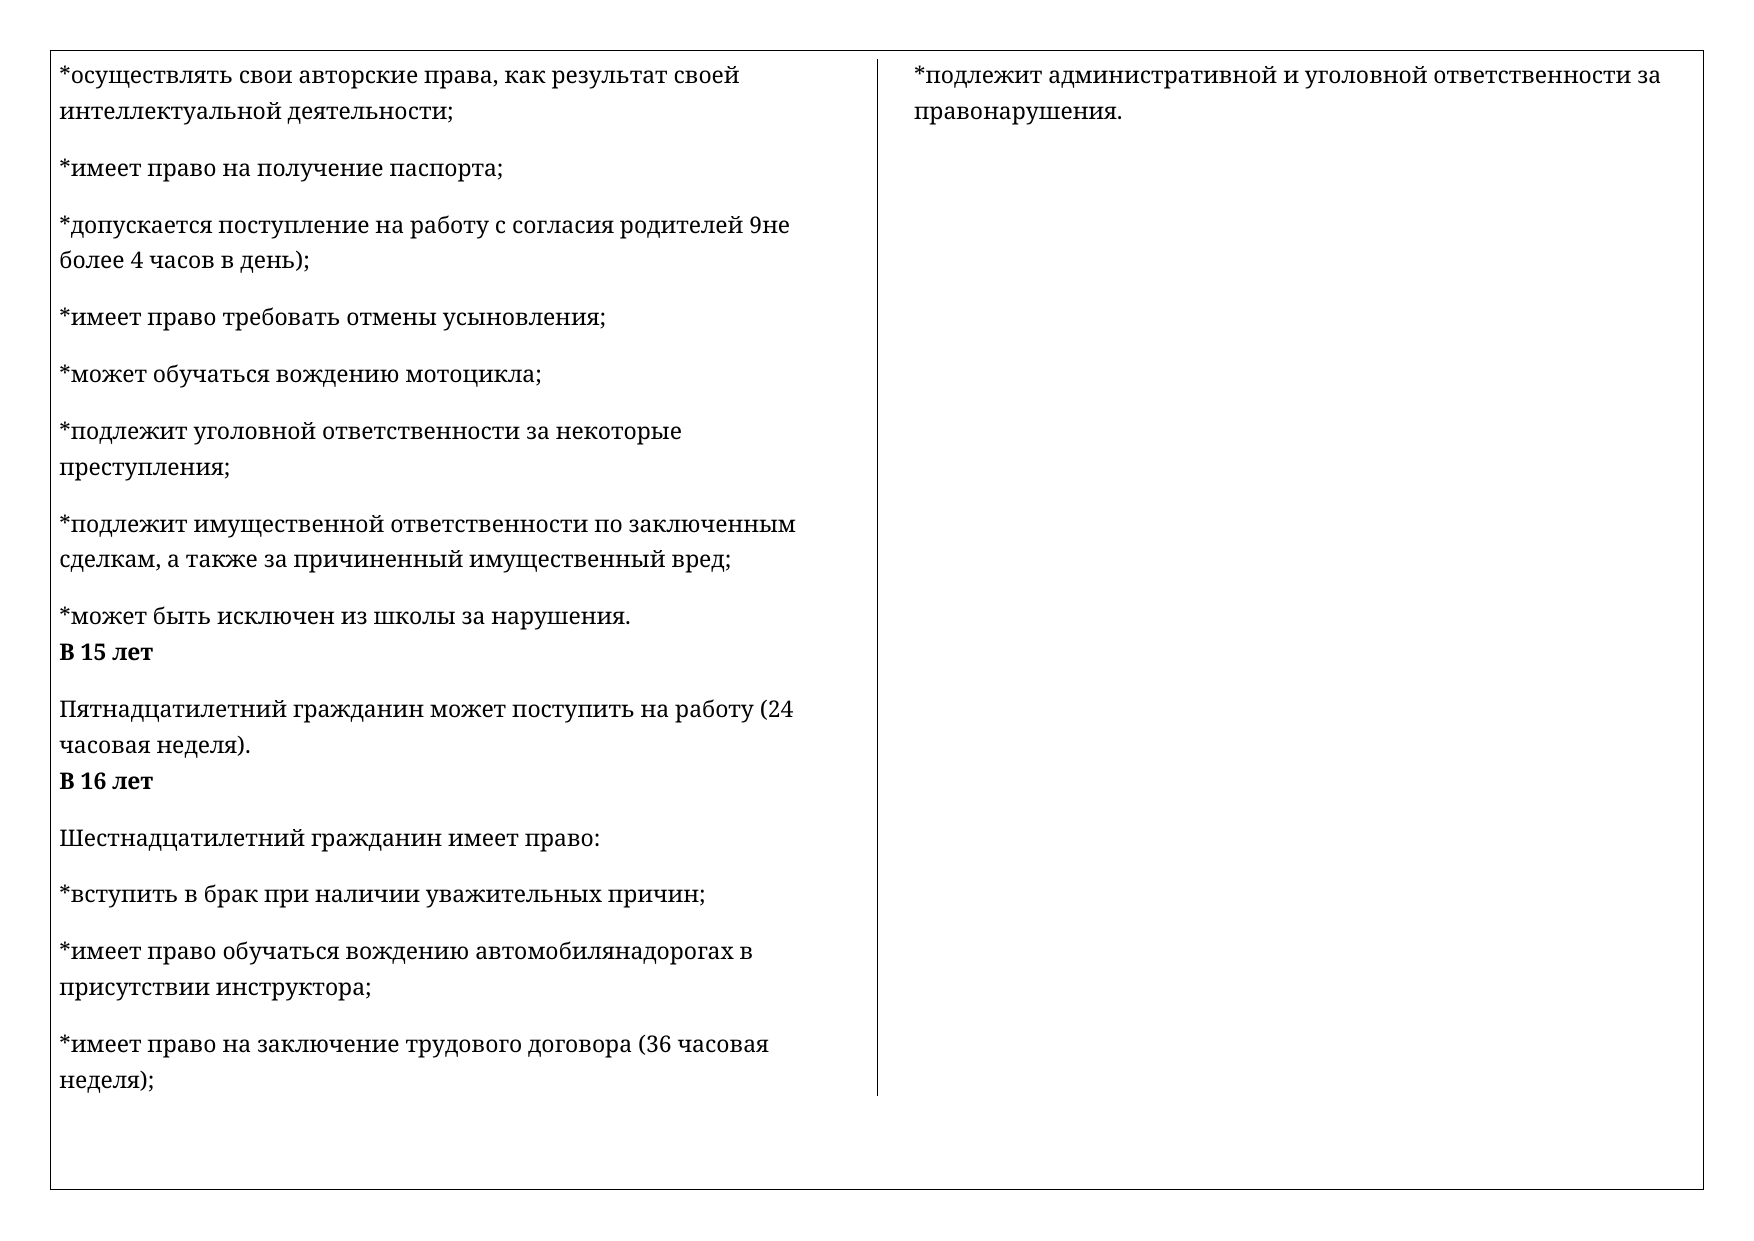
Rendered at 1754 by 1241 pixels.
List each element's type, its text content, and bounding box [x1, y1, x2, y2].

text Пятнадцатилетний гражданин может поступить на работу (24 часовая неделя). В 16 лет [59, 693, 840, 796]
text *имеет право на заключение трудового договора (36 часовая неделя); [59, 1028, 840, 1095]
text *имеет право на получение паспорта; [59, 152, 840, 183]
text Шестнадцатилетний гражданин имеет право: [59, 822, 840, 853]
text *может быть исключен из школы за нарушения. В 15 лет [59, 600, 840, 667]
text *подлежит административной и уголовной ответственности за правонарушения. [914, 59, 1695, 126]
text *подлежит имущественной ответственности по заключенным сделкам, а также за причиненный имущественный вред; [59, 507, 840, 575]
text *вступить в брак при наличии уважительных причин; [59, 878, 840, 909]
text *может обучаться вождению мотоцикла; [59, 358, 840, 389]
text *осуществлять свои авторские права, как результат своей интеллектуальной деятельности; [59, 59, 840, 126]
text *имеет право обучаться вождению автомобилянадорогах в присутствии инструктора; [59, 935, 840, 1002]
text *подлежит уголовной ответственности за некоторые преступления; [59, 415, 840, 482]
text *имеет право требовать отмены усыновления; [59, 301, 840, 332]
text *допускается поступление на работу с согласия родителей 9не более 4 часов в день); [59, 208, 840, 276]
